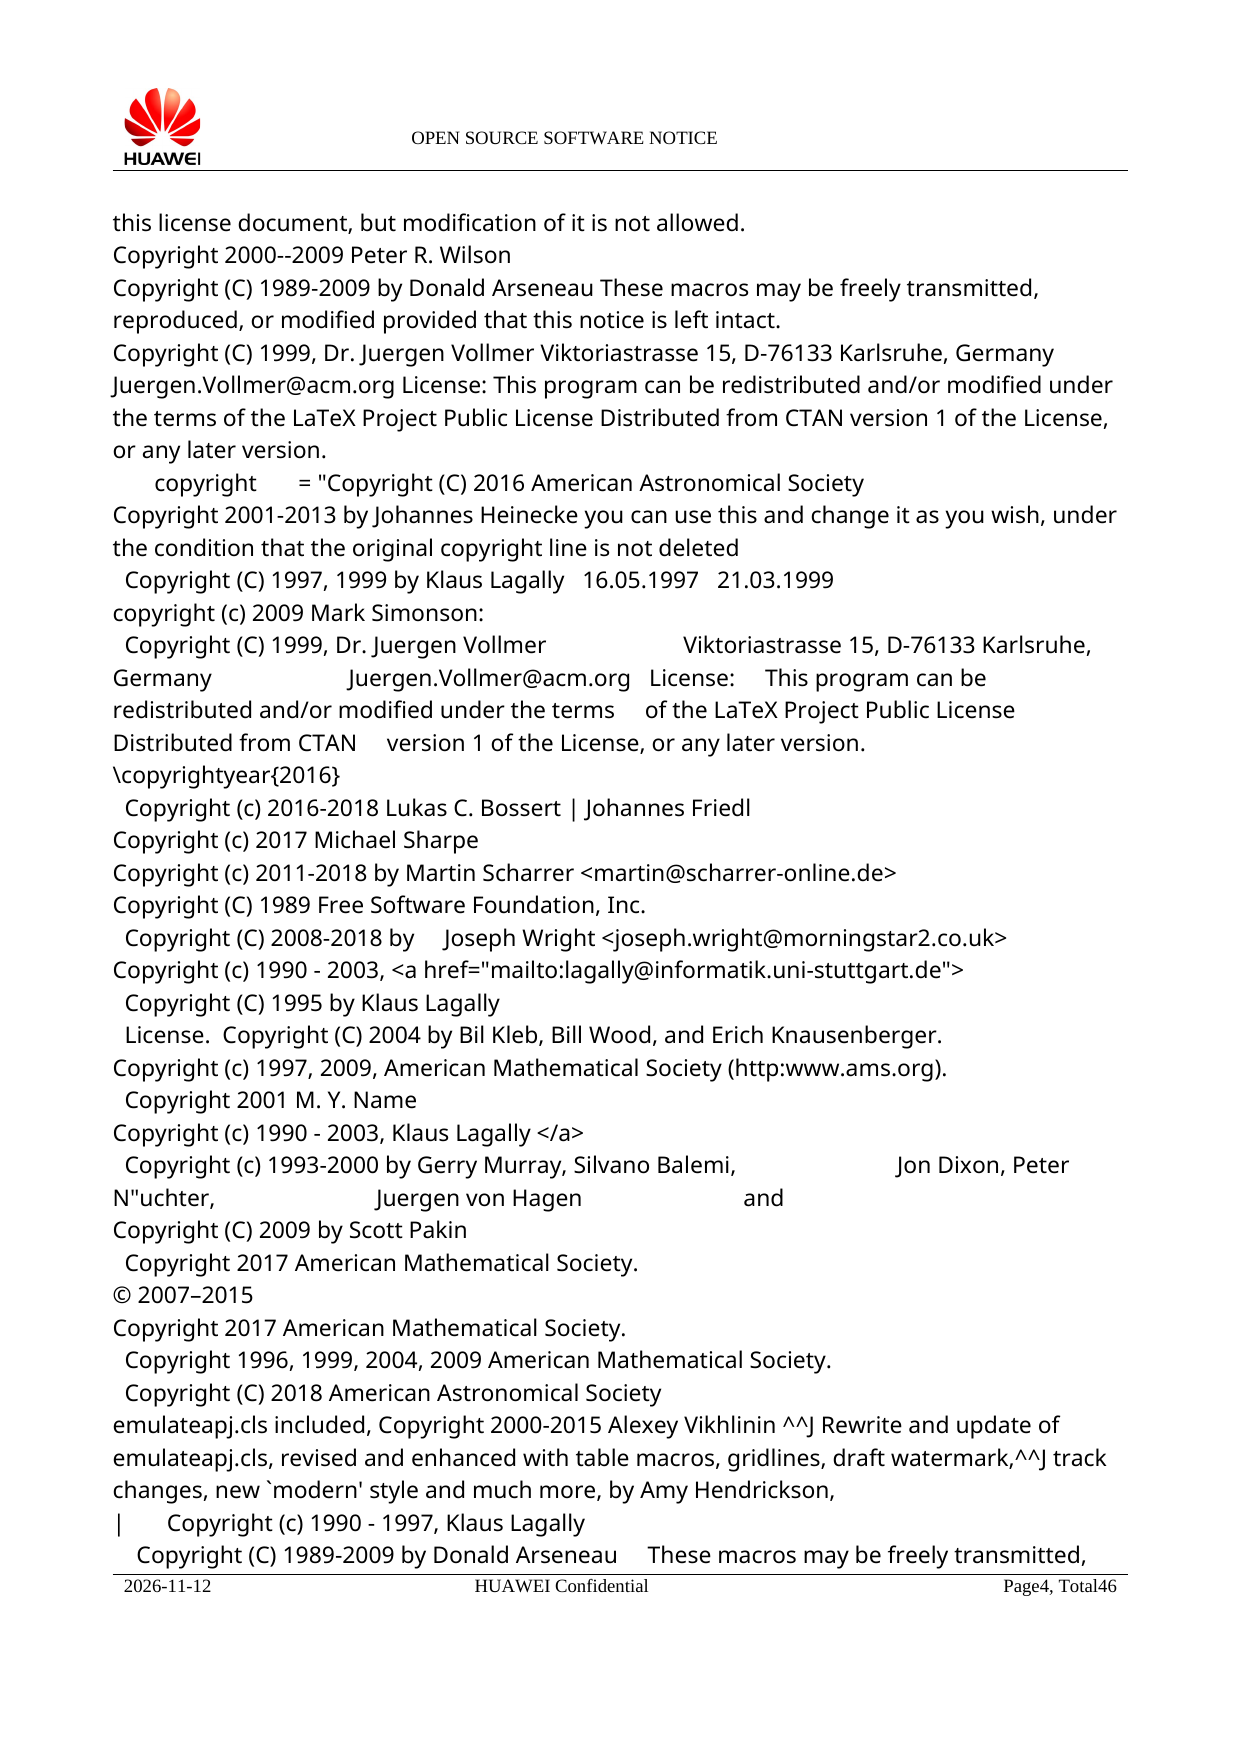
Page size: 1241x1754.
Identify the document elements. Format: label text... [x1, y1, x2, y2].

text Copyright (C) 2009 by Scott Pakin [112, 1214, 1128, 1246]
text License. Copyright (C) 2004 by Bil Kleb, Bill Wood, and Erich Knausenberger. [112, 1019, 1128, 1051]
text Copyright 1996, 1999, 2004, 2009 American Mathematical Society. [112, 1344, 1128, 1376]
text Copyright (c) 2016-2018 Lukas C. Bossert | Johannes Friedl [112, 791, 1128, 824]
text Copyright (c) 1990 - 2003, Klaus Lagally </a> [112, 1116, 1128, 1149]
text Copyright (C) 1997, 1999 by Klaus Lagally 16.05.1997 21.03.1999 [112, 564, 1128, 596]
text Copyright 2001-2013 by Johannes Heinecke you can use this and change it as you wish, under the condition that the original copyright line is not deleted [112, 499, 1128, 564]
text Copyright (c) 1997, 2009, American Mathematical Society (http:www.ams.org). [112, 1051, 1128, 1084]
picture [124, 88, 201, 165]
text Copyright (C) 1989 Free Software Foundation, Inc. [112, 889, 1128, 921]
text Copyright 2017 American Mathematical Society. [112, 1246, 1128, 1279]
text Copyright 2001 M. Y. Name [112, 1084, 1128, 1116]
text copyright (c) 2009 Mark Simonson: [112, 596, 1128, 629]
text Copyright 2000--2009 Peter R. Wilson [112, 239, 1128, 271]
text Copyright 2017 American Mathematical Society. [112, 1311, 1128, 1344]
text Copyright (C) 2008-2018 by Joseph Wright <joseph.wright@morningstar2.co.uk> [112, 921, 1128, 954]
text emulateapj.cls included, Copyright 2000-2015 Alexey Vikhlinin ^^J Rewrite and update of emulateapj.cls, revised and enhanced with table macros, gridlines, draft watermark,^^J track changes, new `modern' style and much more, by Amy Hendrickson, [112, 1409, 1128, 1506]
text Copyright (c) 1993-2000 by Gerry Murray, Silvano Balemi, Jon Dixon, Peter N"uchter, Juergen von Hagen and [112, 1149, 1128, 1214]
text Copyright (C) 1995 by Klaus Lagally [112, 986, 1128, 1019]
text Copyright (c) 1990 - 2003, <a href="mailto:lagally@informatik.uni-stuttgart.de"> [112, 954, 1128, 986]
text © 2007–2015 [112, 1279, 1128, 1311]
text Copyright (c) 2017 Michael Sharpe [112, 824, 1128, 856]
text Copyright (C) 1999, Dr. Juergen Vollmer Viktoriastrasse 15, D-76133 Karlsruhe, Germany Juergen.Vollmer@acm.org License: This program can be redistributed and/or modified under the terms of the LaTeX Project Public License Distributed from CTAN version 1 of the License, or any later version. [112, 629, 1128, 759]
text \copyrightyear{2016} [112, 759, 1128, 791]
text Copyright (C) 1999, Dr. Juergen Vollmer Viktoriastrasse 15, D-76133 Karlsruhe, Germany Juergen.Vollmer@acm.org License: This program can be redistributed and/or modified under the terms of the LaTeX Project Public License Distributed from CTAN version 1 of the License, or any later version. [112, 336, 1128, 466]
text Copyright (C) 2018 American Astronomical Society [112, 1376, 1128, 1409]
text Copyright (c) 2011-2018 by Martin Scharrer <martin@scharrer-online.de> [112, 856, 1128, 889]
text copyright = "Copyright (C) 2016 American Astronomical Society [112, 466, 1128, 499]
text | Copyright (c) 1990 - 1997, Klaus Lagally [112, 1506, 1128, 1539]
